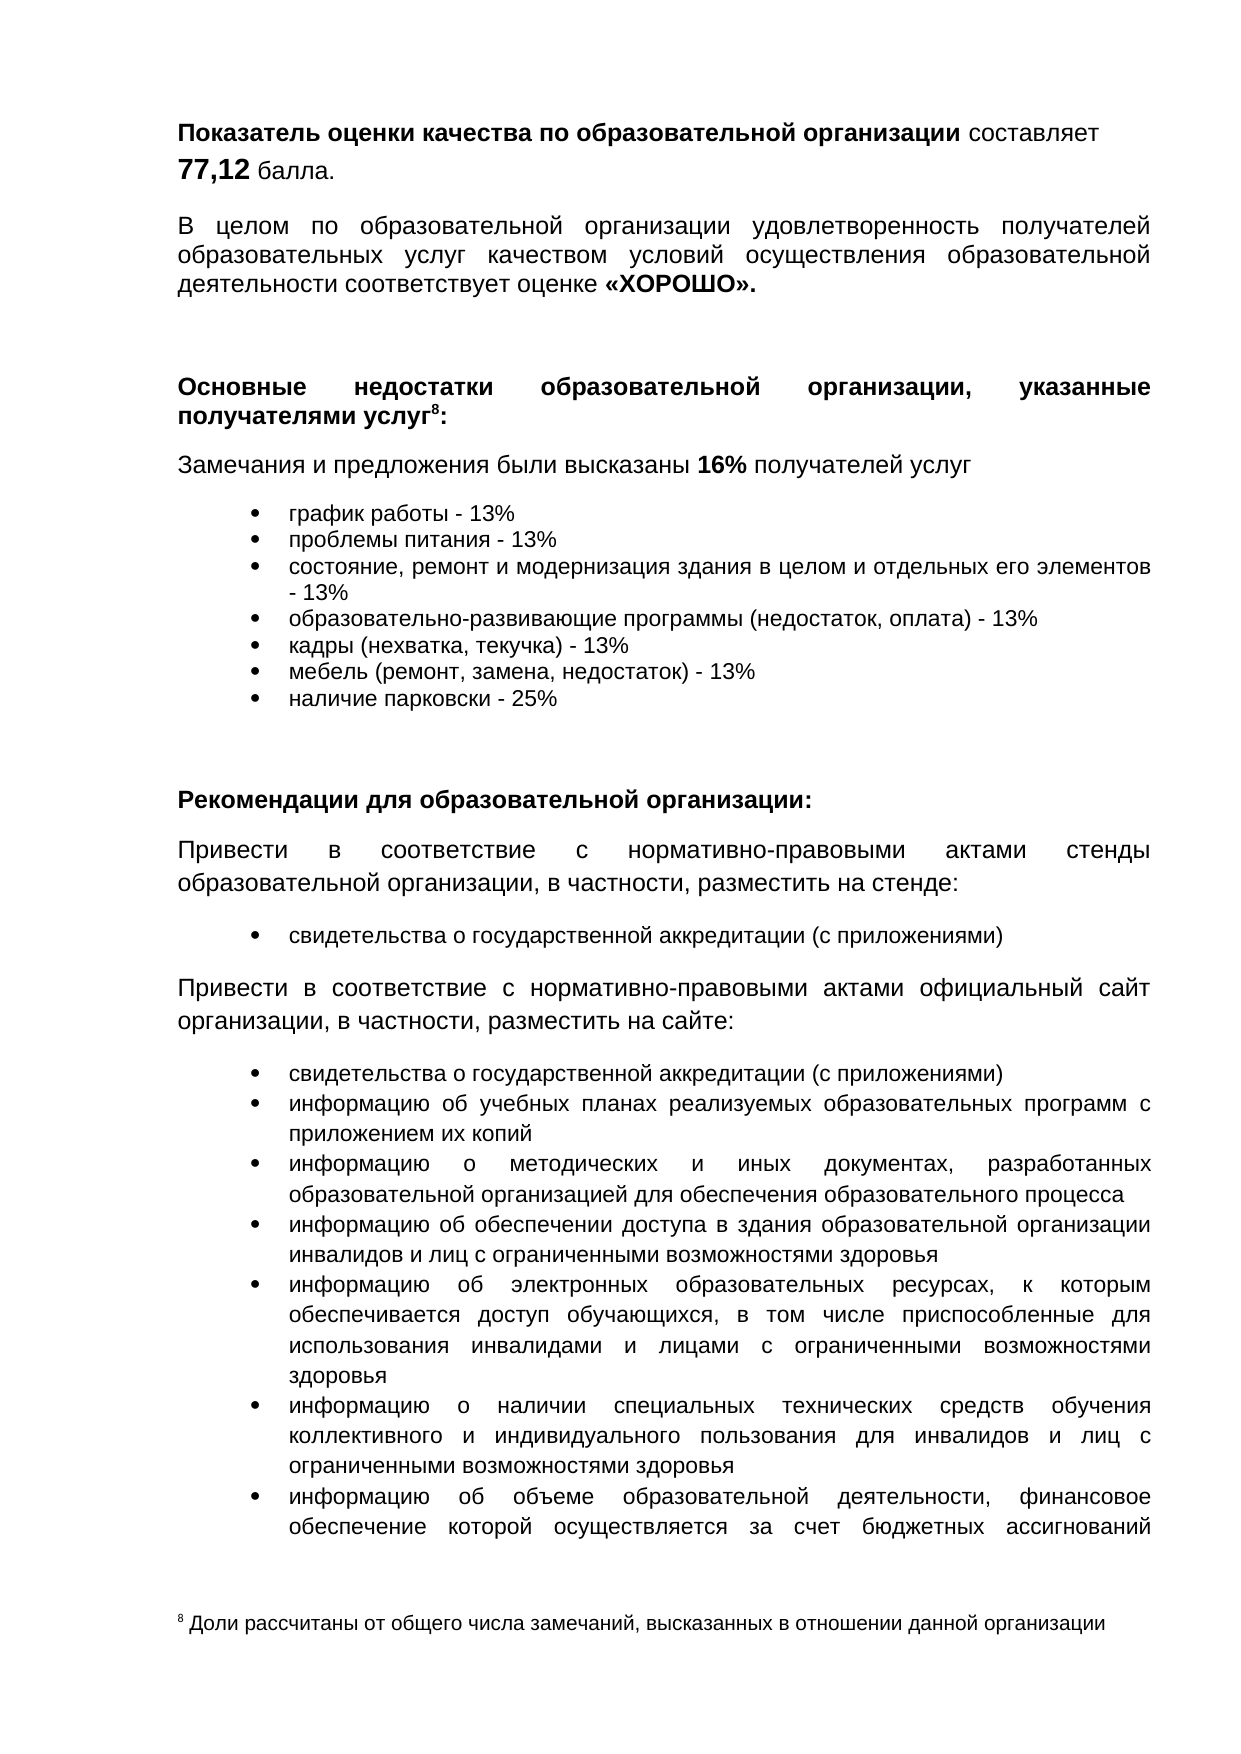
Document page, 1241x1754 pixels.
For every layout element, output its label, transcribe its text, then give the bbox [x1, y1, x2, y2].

text Привести в соответствие с нормативно-правовыми актами официальный сайт организации, в частности, разместить на сайте: [177, 973, 1152, 1035]
list информацию об учебных планах реализуемых образовательных программ с приложением их копий [251, 1090, 1152, 1147]
list информацию об обеспечении доступа в здания образовательной организации инвалидов и лиц с ограниченными возможностями здоровья [251, 1211, 1152, 1267]
list свидетельства о государственной аккредитации (с приложениями) [251, 922, 1152, 948]
text Показатель оценки качества по образовательной организации составляет 77,12 балла. [177, 118, 1152, 185]
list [251, 1483, 1152, 1539]
text Привести в соответствие с нормативно-правовыми актами стенды образовательной организации, в частности, разместить на стенде: [177, 835, 1152, 897]
list информацию об электронных образовательных ресурсах, к которым обеспечивается доступ обучающихся, в том числе приспособленные для использования инвалидами и лицами с ограниченными возможностями здоровья [251, 1271, 1152, 1388]
list наличие парковски - 25% [251, 684, 1152, 711]
list мебель (ремонт, замена, недостаток) - 13% [251, 658, 1152, 684]
list состояние, ремонт и модернизация здания в целом и отдельных его элементов - 13% [251, 553, 1152, 605]
list проблемы питания - 13% [251, 526, 1152, 553]
list информацию о наличии специальных технических средств обучения коллективного и индивидуального пользования для инвалидов и лиц с ограниченными возможностями здоровья [251, 1392, 1152, 1479]
text В целом по образовательной организации удовлетворенность получателей образовательных услуг качеством условий осуществления образовательной деятельности соответствует оценке «ХОРОШО». [177, 211, 1152, 297]
list свидетельства о государственной аккредитации (с приложениями) [251, 1060, 1152, 1086]
list график работы - 13% [251, 500, 1152, 526]
list кадры (нехватка, текучка) - 13% [251, 632, 1152, 658]
text Замечания и предложения были высказаны 16% получателей услуг [177, 450, 1152, 479]
list образовательно-развивающие программы (недостаток, оплата) - 13% [251, 605, 1152, 632]
list информацию о методических и иных документах, разработанных образовательной организацией для обеспечения образовательного процесса [251, 1150, 1152, 1207]
text Рекомендации для образовательной организации: [177, 785, 1152, 814]
text Основные недостатки образовательной организации, указанные получателями услуг: [177, 372, 1152, 429]
